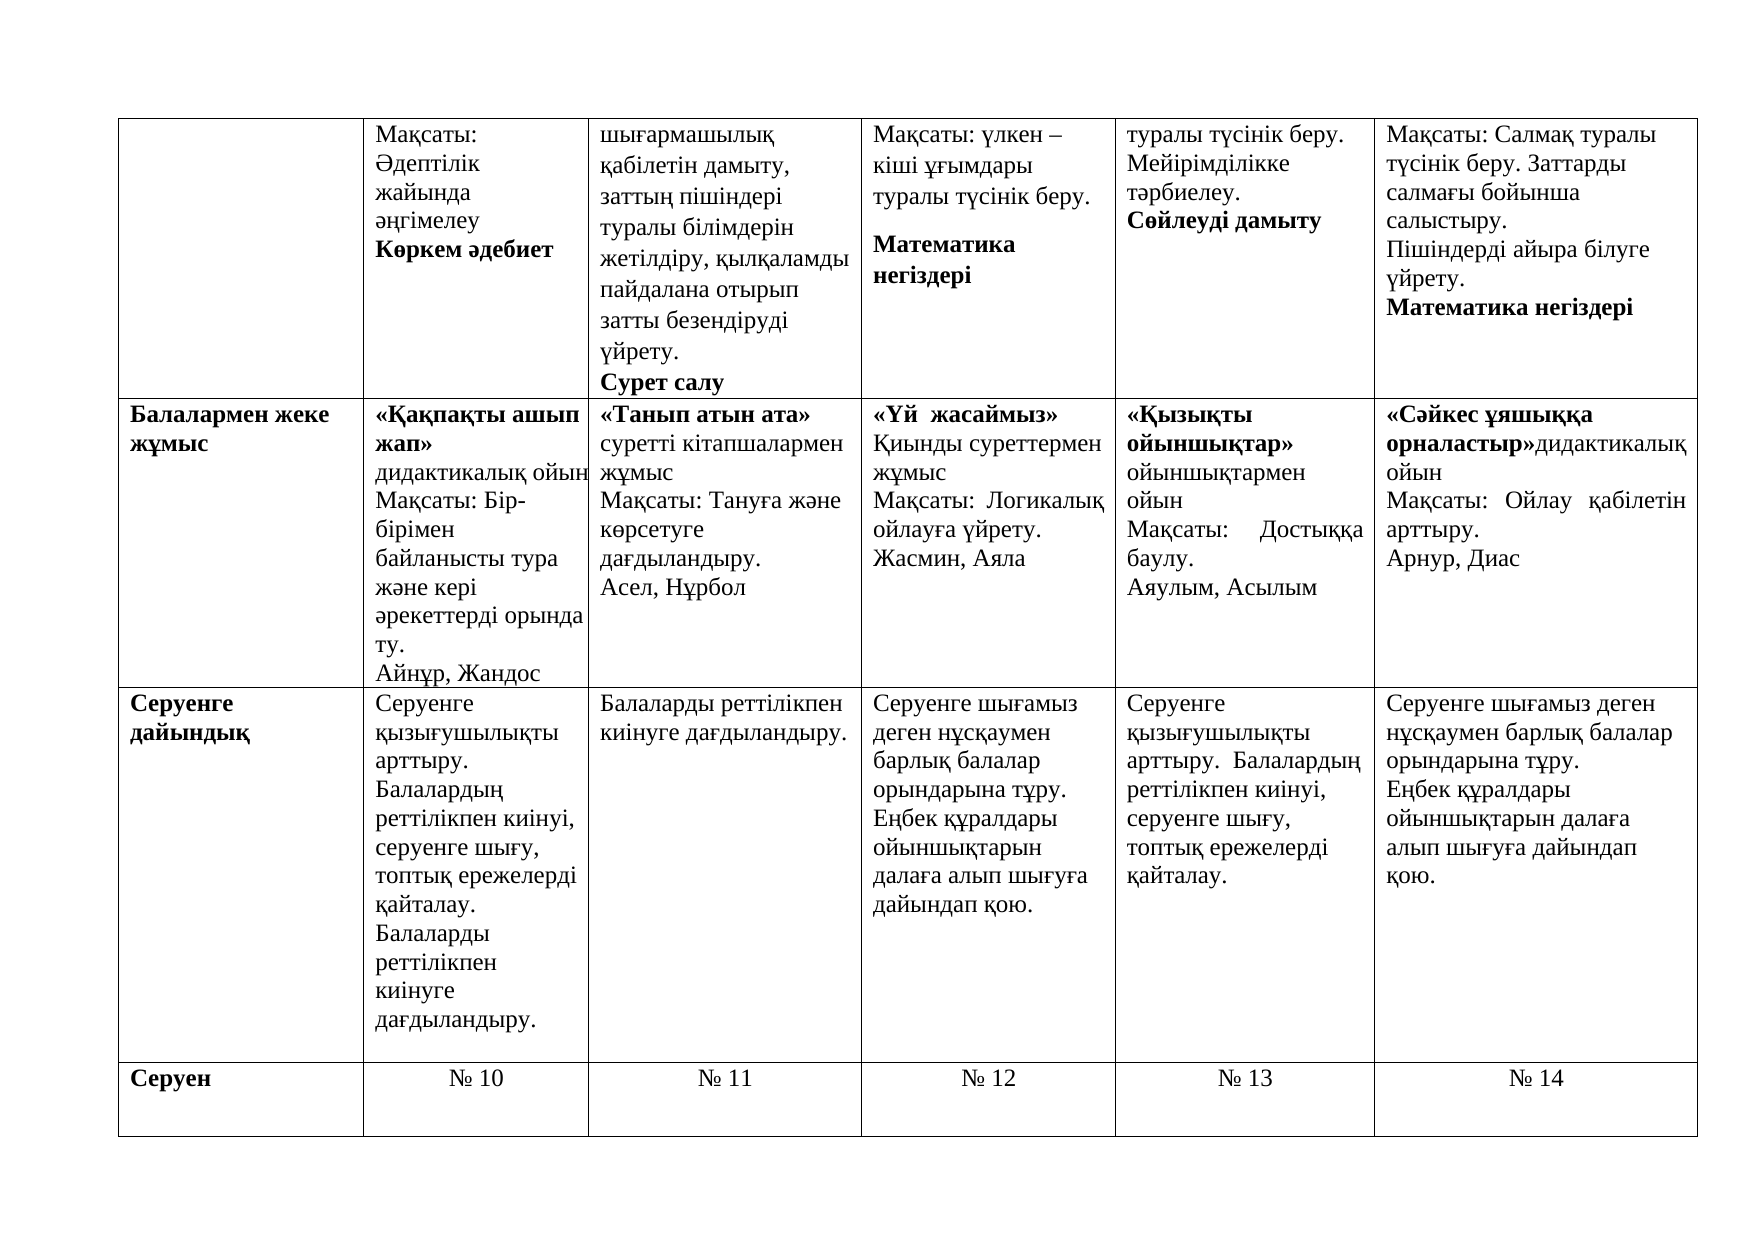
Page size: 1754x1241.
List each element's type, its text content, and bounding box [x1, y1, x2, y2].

table_cell Балалармен жеке жұмыс [119, 399, 363, 687]
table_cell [364, 119, 588, 398]
table_cell № 14 [1375, 1063, 1697, 1136]
table_cell «Қызықты ойыншықтар» ойыншықтармен ойын Мақсаты: Достыққа баулу. Аяулым, Асылым [1116, 399, 1374, 687]
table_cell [589, 119, 861, 398]
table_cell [119, 119, 363, 398]
table_cell № 11 [589, 1063, 861, 1136]
table_cell «Сәйкес ұяшыққа орналастыр»дидактикалық ойын Мақсаты: Ойлау қабілетін арттыру. Арнур, Диас [1375, 399, 1697, 687]
table_cell № 13 [1116, 1063, 1374, 1136]
table_cell Серуенге шығамыз деген нұсқаумен барлық балалар орындарына тұру. Еңбек құралдары ойыншықтарын далаға алып шығуға дайындап қою. [1375, 688, 1697, 1062]
table_cell «Қақпақты ашып жап» дидактикалық ойын Мақсаты: Бір-бірімен байланысты тура және кері әрекеттерді орында ту. Айнұр, Жандос [364, 399, 588, 687]
table_cell «Танып атын ата» суретті кітапшалармен жұмыс Мақсаты: Тануға және көрсетуге дағдыландыру. Асел, Нұрбол [589, 399, 861, 687]
table_cell № 10 [364, 1063, 588, 1136]
table_cell Серуенге қызығушылықты арттыру. Балалардың реттілікпен киінуі, серуенге шығу, топтық ережелерді қайталау. Балаларды реттілікпен киінуге дағдыландыру. [364, 688, 588, 1062]
table_cell Серуенге шығамыз деген нұсқаумен барлық балалар орындарына тұру. Еңбек құралдары ойыншықтарын далаға алып шығуға дайындап қою. [862, 688, 1115, 1062]
table_cell Серуен [119, 1063, 363, 1136]
table_cell Серуенге қызығушылықты арттыру. Балалардың реттілікпен киінуі, серуенге шығу, топтық ережелерді қайталау. [1116, 688, 1374, 1062]
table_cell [862, 119, 1115, 398]
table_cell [1116, 119, 1374, 398]
table_cell «Үй жасаймыз» Қиынды суреттермен жұмыс Мақсаты: Логикалық ойлауға үйрету. Жасмин, Аяла [862, 399, 1115, 687]
table_cell Балаларды реттілікпен киінуге дағдыландыру. [589, 688, 861, 1062]
table_cell Серуенге дайындық [119, 688, 363, 1062]
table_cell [1375, 119, 1697, 398]
table_cell № 12 [862, 1063, 1115, 1136]
